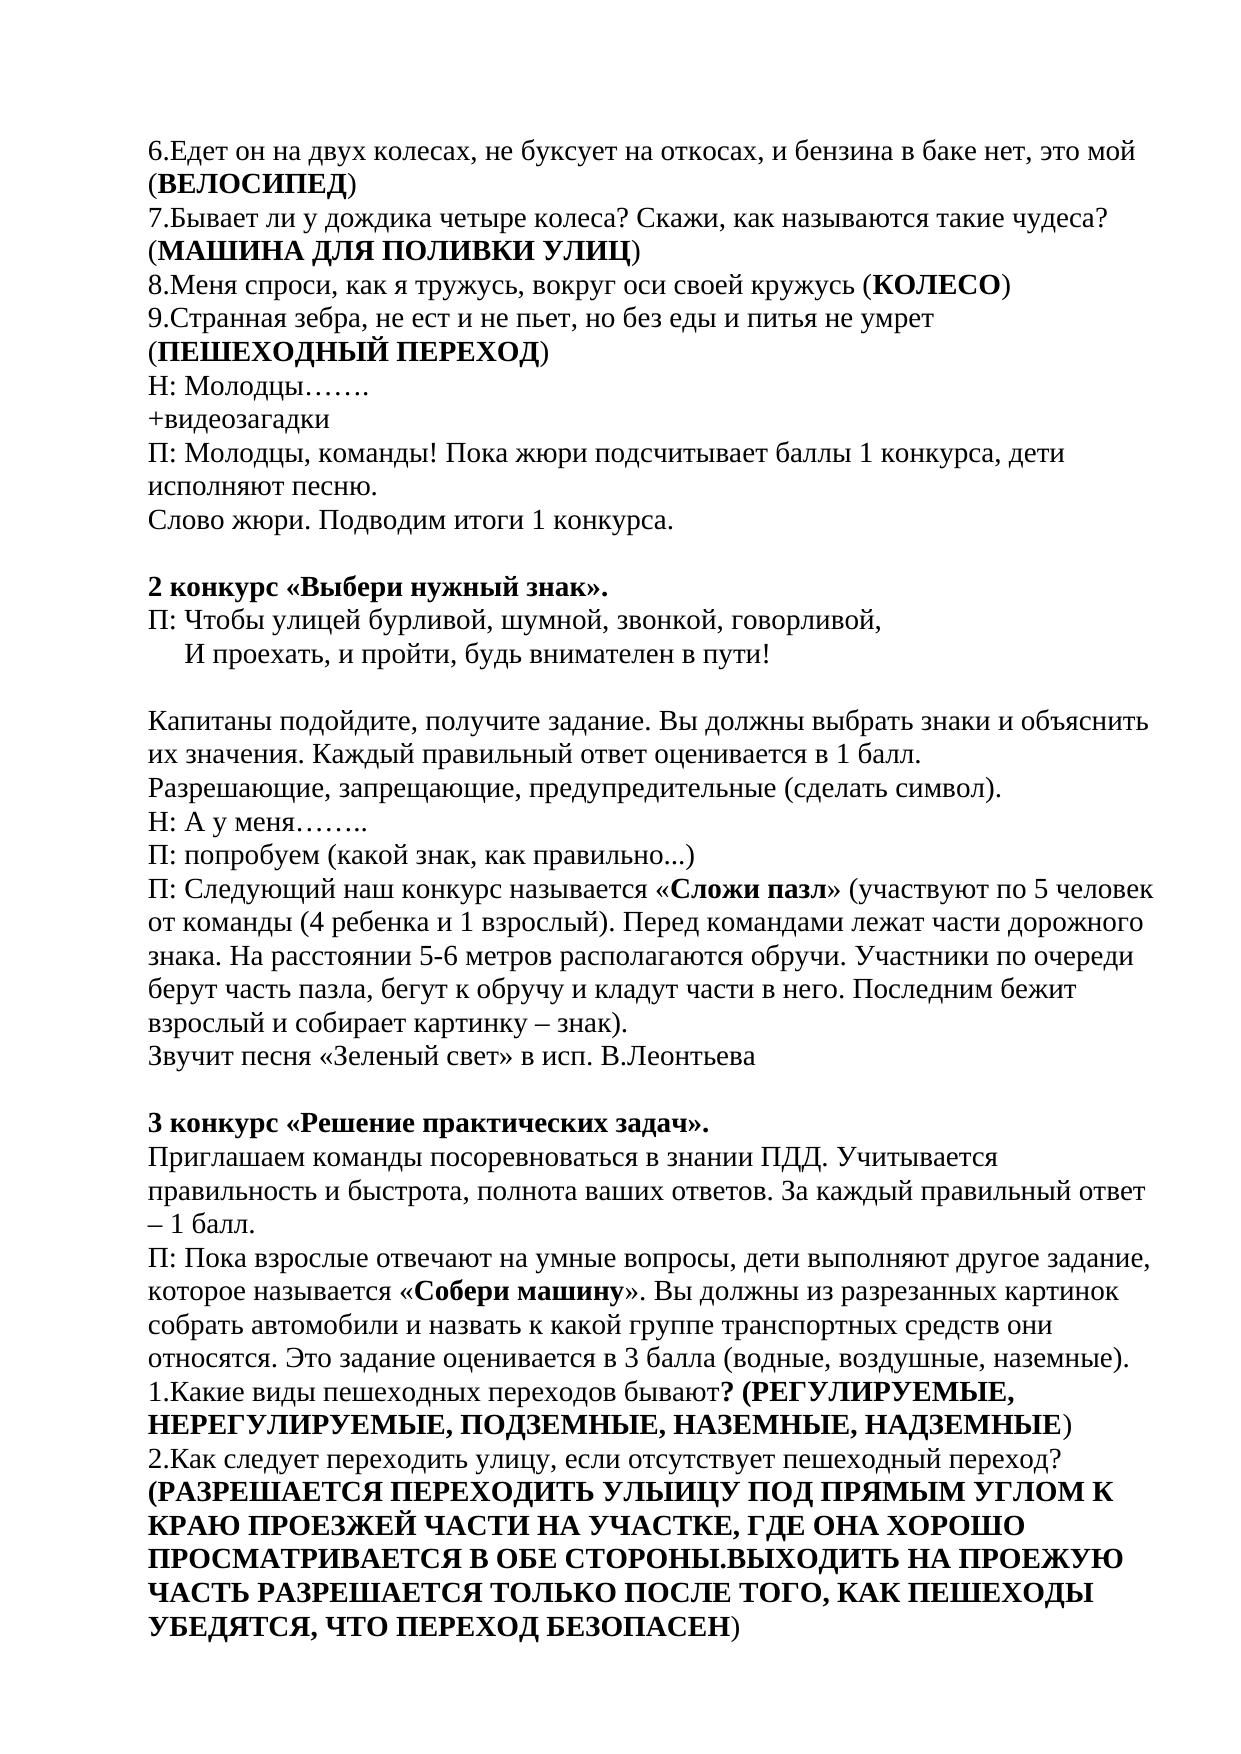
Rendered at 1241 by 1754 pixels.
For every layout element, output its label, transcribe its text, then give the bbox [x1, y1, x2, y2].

text Слово жюри. Подводим итоги 1 конкурса. [148, 502, 1167, 535]
text П: Молодцы, команды! Пока жюри подсчитывает баллы 1 конкурса, дети исполняют песню. [148, 435, 1167, 502]
text Разрешающие, запрещающие, предупредительные (сделать символ). [148, 770, 1167, 804]
text Приглашаем команды посоревноваться в знании ПДД. Учитывается правильность и быстрота, полнота ваших ответов. За каждый правильный ответ – 1 балл. [148, 1139, 1167, 1240]
text И проехать, и пройти, будь внимателен в пути! [148, 636, 1167, 669]
text П: Следующий наш конкурс называется «Сложи пазл» (участвуют по 5 человек от команды (4 ребенка и 1 взрослый). Перед командами лежат части дорожного знака. На расстоянии 5-6 метров располагаются обручи. Участники по очереди берут часть пазла, бегут к обручу и кладут части в него. Последним бежит взрослый и собирает картинку – знак). [148, 871, 1167, 1038]
text Н: А у меня…….. [148, 804, 1167, 837]
text Звучит песня «Зеленый свет» в исп. В.Леонтьева [148, 1038, 1167, 1072]
text П: попробуем (какой знак, как правильно...) [148, 837, 1167, 871]
text +видеозагадки [148, 401, 1167, 435]
text Н: Молодцы……. [148, 368, 1167, 401]
text 2 конкурс «Выбери нужный знак». [148, 569, 1167, 602]
text 8.Меня спроси, как я тружусь, вокруг оси своей кружусь (КОЛЕСО) [148, 267, 1167, 301]
text 7.Бывает ли у дождика четыре колеса? Скажи, как называются такие чудеса? (МАШИНА ДЛЯ ПОЛИВКИ УЛИЦ) [148, 200, 1167, 267]
text Капитаны подойдите, получите задание. Вы должны выбрать знаки и объяснить их значения. Каждый правильный ответ оценивается в 1 балл. [148, 703, 1167, 770]
text 1.Какие виды пешеходных переходов бывают? (РЕГУЛИРУЕМЫЕ, НЕРЕГУЛИРУЕМЫЕ, ПОДЗЕМНЫЕ, НАЗЕМНЫЕ, НАДЗЕМНЫЕ) [148, 1374, 1167, 1441]
text 2.Как следует переходить улицу, если отсутствует пешеходный переход? (РАЗРЕШАЕТСЯ ПЕРЕХОДИТЬ УЛЫИЦУ ПОД ПРЯМЫМ УГЛОМ К КРАЮ ПРОЕЗЖЕЙ ЧАСТИ НА УЧАСТКЕ, ГДЕ ОНА ХОРОШО ПРОСМАТРИВАЕТСЯ В ОБЕ СТОРОНЫ.ВЫХОДИТЬ НА ПРОЕЖУЮ ЧАСТЬ РАЗРЕШАЕТСЯ ТОЛЬКО ПОСЛЕ ТОГО, КАК ПЕШЕХОДЫ УБЕДЯТСЯ, ЧТО ПЕРЕХОД БЕЗОПАСЕН) [148, 1441, 1167, 1642]
text 9.Странная зебра, не ест и не пьет, но без еды и питья не умрет (ПЕШЕХОДНЫЙ ПЕРЕХОД) [148, 301, 1167, 368]
text П: Пока взрослые отвечают на умные вопросы, дети выполняют другое задание, которое называется «Собери машину». Вы должны из разрезанных картинок собрать автомобили и назвать к какой группе транспортных средств они относятся. Это задание оценивается в 3 балла (водные, воздушные, наземные). [148, 1240, 1167, 1374]
text 3 конкурс «Решение практических задач». [148, 1106, 1167, 1139]
text П: Чтобы улицей бурливой, шумной, звонкой, говорливой, [148, 602, 1167, 636]
text 6.Едет он на двух колесах, не буксует на откосах, и бензина в баке нет, это мой (ВЕЛОСИПЕД) [148, 133, 1167, 200]
